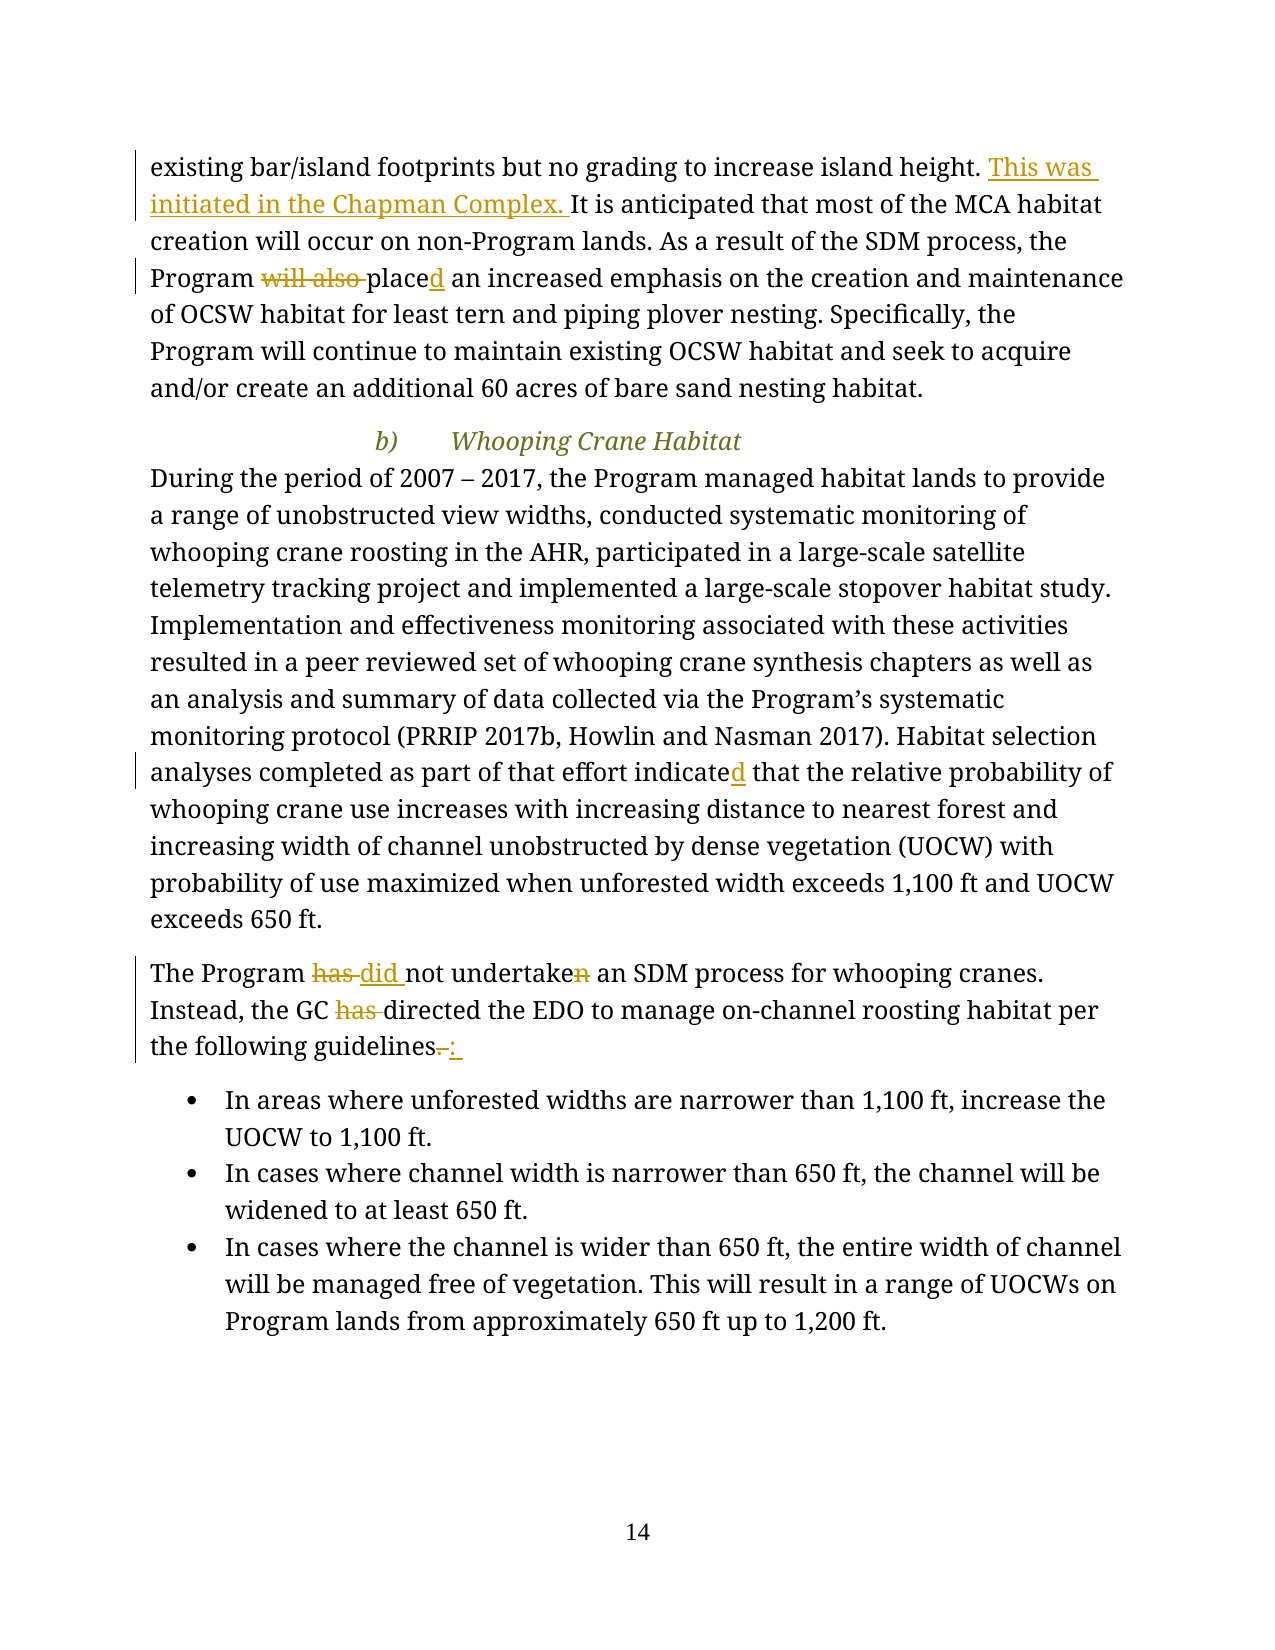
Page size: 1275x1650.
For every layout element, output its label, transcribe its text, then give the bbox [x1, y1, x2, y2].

list In areas where unforested widths are narrower than 1,100 ft, increase the UOCW to 1,100 ft. [187, 1082, 1125, 1153]
list In cases where channel width is narrower than 650 ft, the channel will be widened to at least 650 ft. [187, 1156, 1125, 1227]
list In cases where the channel is wider than 650 ft, the entire width of channel will be managed free of vegetation. This will result in a range of UOCWs on Program lands from approximately 650 ft up to 1,200 ft. [187, 1229, 1125, 1337]
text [150, 150, 1125, 405]
subtitle Whooping Crane Habitat [375, 424, 1125, 458]
text The Program not undertake an SDM process for whooping cranes. Instead, the GC directed the EDO to manage on-channel roosting habitat per the following guidelines [150, 956, 1125, 1063]
text During the period of 2007 – 2017, the Program managed habitat lands to provide a range of unobstructed view widths, conducted systematic monitoring of whooping crane roosting in the AHR, participated in a large-scale satellite telemetry tracking project and implemented a large-scale stopover habitat study. Implementation and effectiveness monitoring associated with these activities resulted in a peer reviewed set of whooping crane synthesis chapters as well as an analysis and summary of data collected via the Program’s systematic monitoring protocol (PRRIP 2017b, Howlin and Nasman 2017). Habitat selection analyses completed as part of that effort indicate that the relative probability of whooping crane use increases with increasing distance to nearest forest and increasing width of channel unobstructed by dense vegetation (UOCW) with probability of use maximized when unforested width exceeds 1,100 ft and UOCW exceeds 650 ft. [150, 461, 1125, 936]
